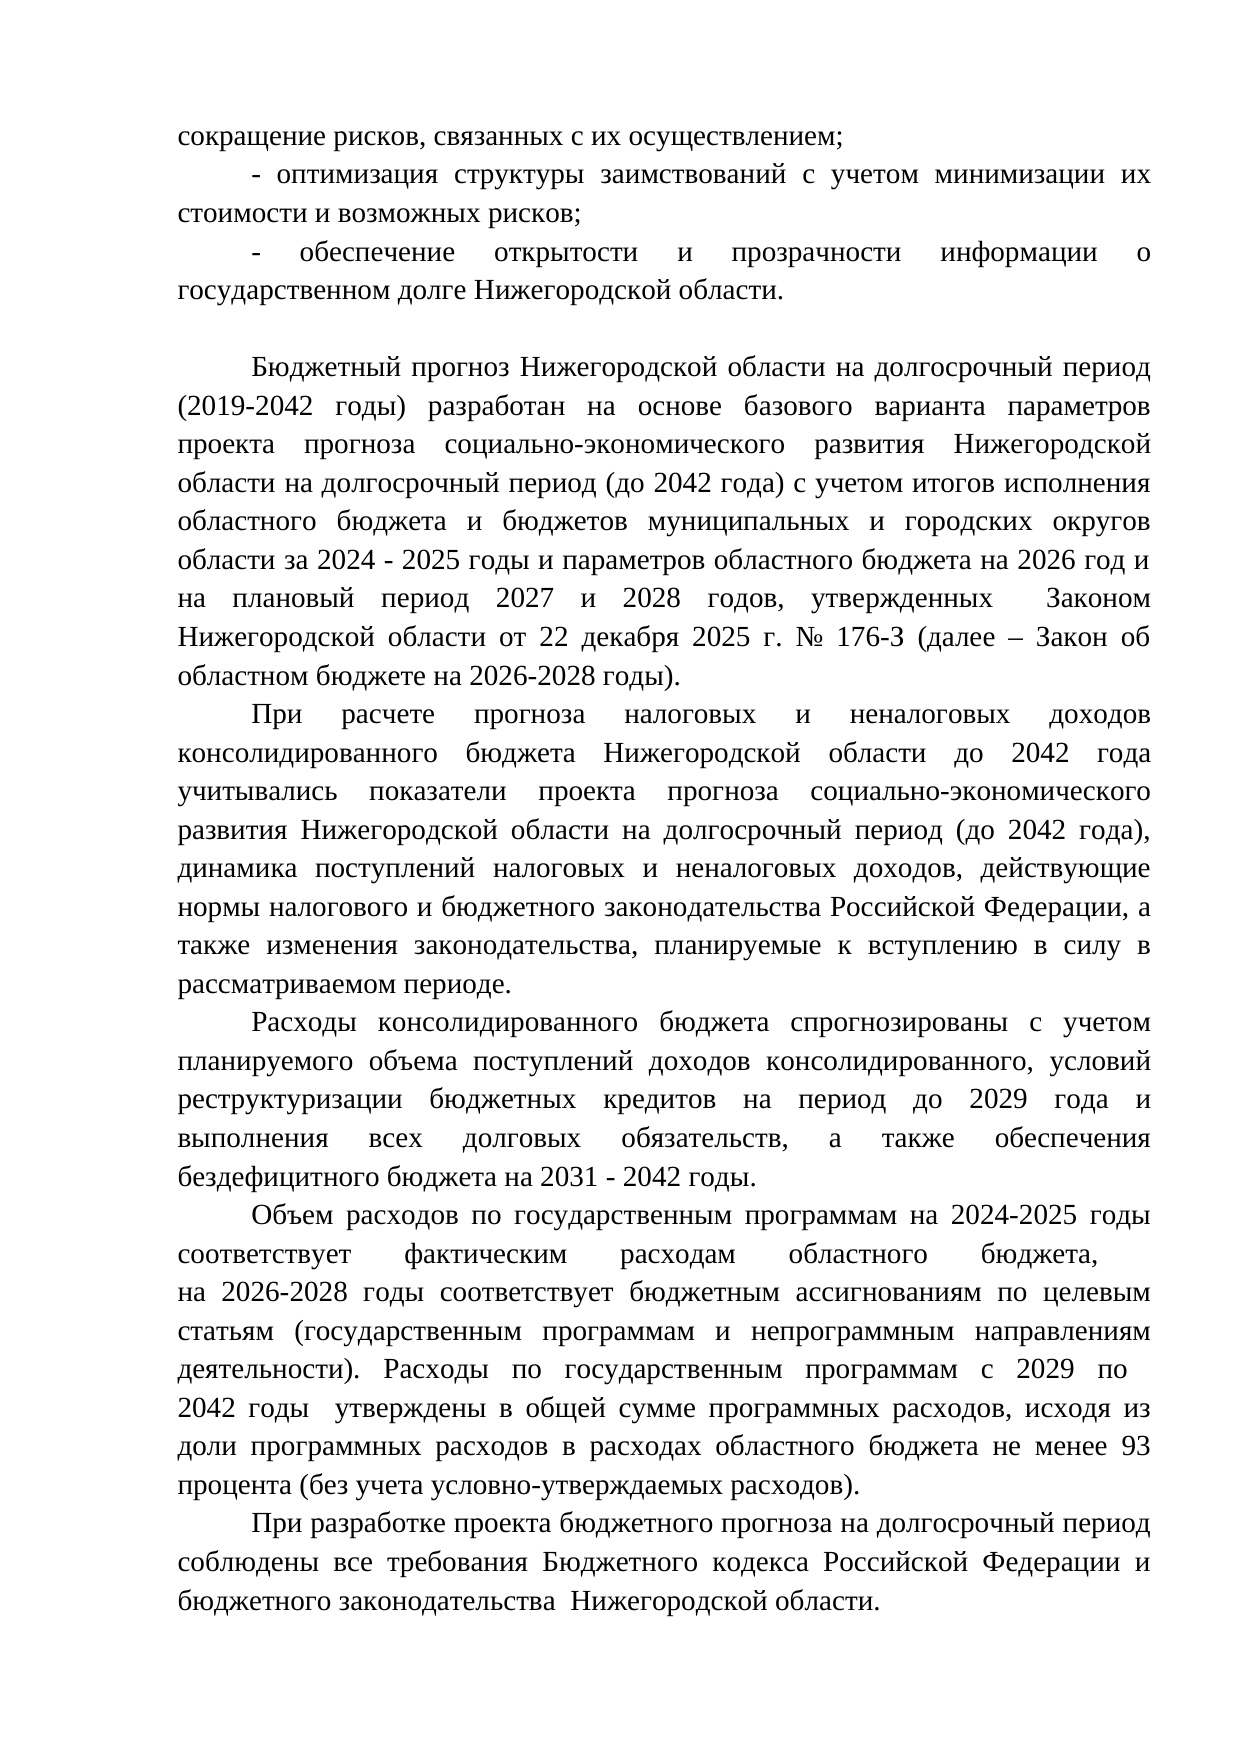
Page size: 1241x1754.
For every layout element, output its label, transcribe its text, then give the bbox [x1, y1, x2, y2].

text Объем расходов по государственным программам на 2024-2025 годы соответствует фактическим расходам областного бюджета, на 2026-2028 годы соответствует бюджетным ассигнованиям по целевым статьям (государственным программам и непрограммным направлениям деятельности). Расходы по государственным программам с 2029 по 2042 годы утверждены в общей сумме программных расходов, исходя из доли программных расходов в расходах областного бюджета не менее 93 процента (без учета условно-утверждаемых расходов). [177, 1197, 1152, 1501]
text - обеспечение открытости и прозрачности информации о государственном долге Нижегородской области. [177, 234, 1152, 306]
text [177, 118, 1152, 152]
text При расчете прогноза налоговых и неналоговых доходов консолидированного бюджета Нижегородской области до 2042 года учитывались показатели проекта прогноза социально-экономического развития Нижегородской области на долгосрочный период (до 2042 года), динамика поступлений налоговых и неналоговых доходов, действующие нормы налогового и бюджетного законодательства Российской Федерации, а также изменения законодательства, планируемые к вступлению в силу в рассматриваемом периоде. [177, 696, 1152, 999]
text Бюджетный прогноз Нижегородской области на долгосрочный период (2019-2042 годы) разработан на основе базового варианта параметров проекта прогноза социально-экономического развития Нижегородской области на долгосрочный период (до 2042 года) с учетом итогов исполнения областного бюджета и бюджетов муниципальных и городских округов области за 2024 - 2025 годы и параметров областного бюджета на 2026 год и на плановый период 2027 и 2028 годов, утвержденных Законом Нижегородской области от 22 декабря 2025 г. № 176-З (далее – Закон об областном бюджете на 2026-2028 годы). [177, 349, 1152, 691]
text - оптимизация структуры заимствований с учетом минимизации их стоимости и возможных рисков; [177, 157, 1152, 229]
text При разработке проекта бюджетного прогноза на долгосрочный период соблюдены все требования Бюджетного кодекса Российской Федерации и бюджетного законодательства Нижегородской области. [177, 1506, 1152, 1616]
text Расходы консолидированного бюджета спрогнозированы с учетом планируемого объема поступлений доходов консолидированного, условий реструктуризации бюджетных кредитов на период до 2029 года и выполнения всех долговых обязательств, а также обеспечения бездефицитного бюджета на 2031 - 2042 годы. [177, 1004, 1152, 1192]
